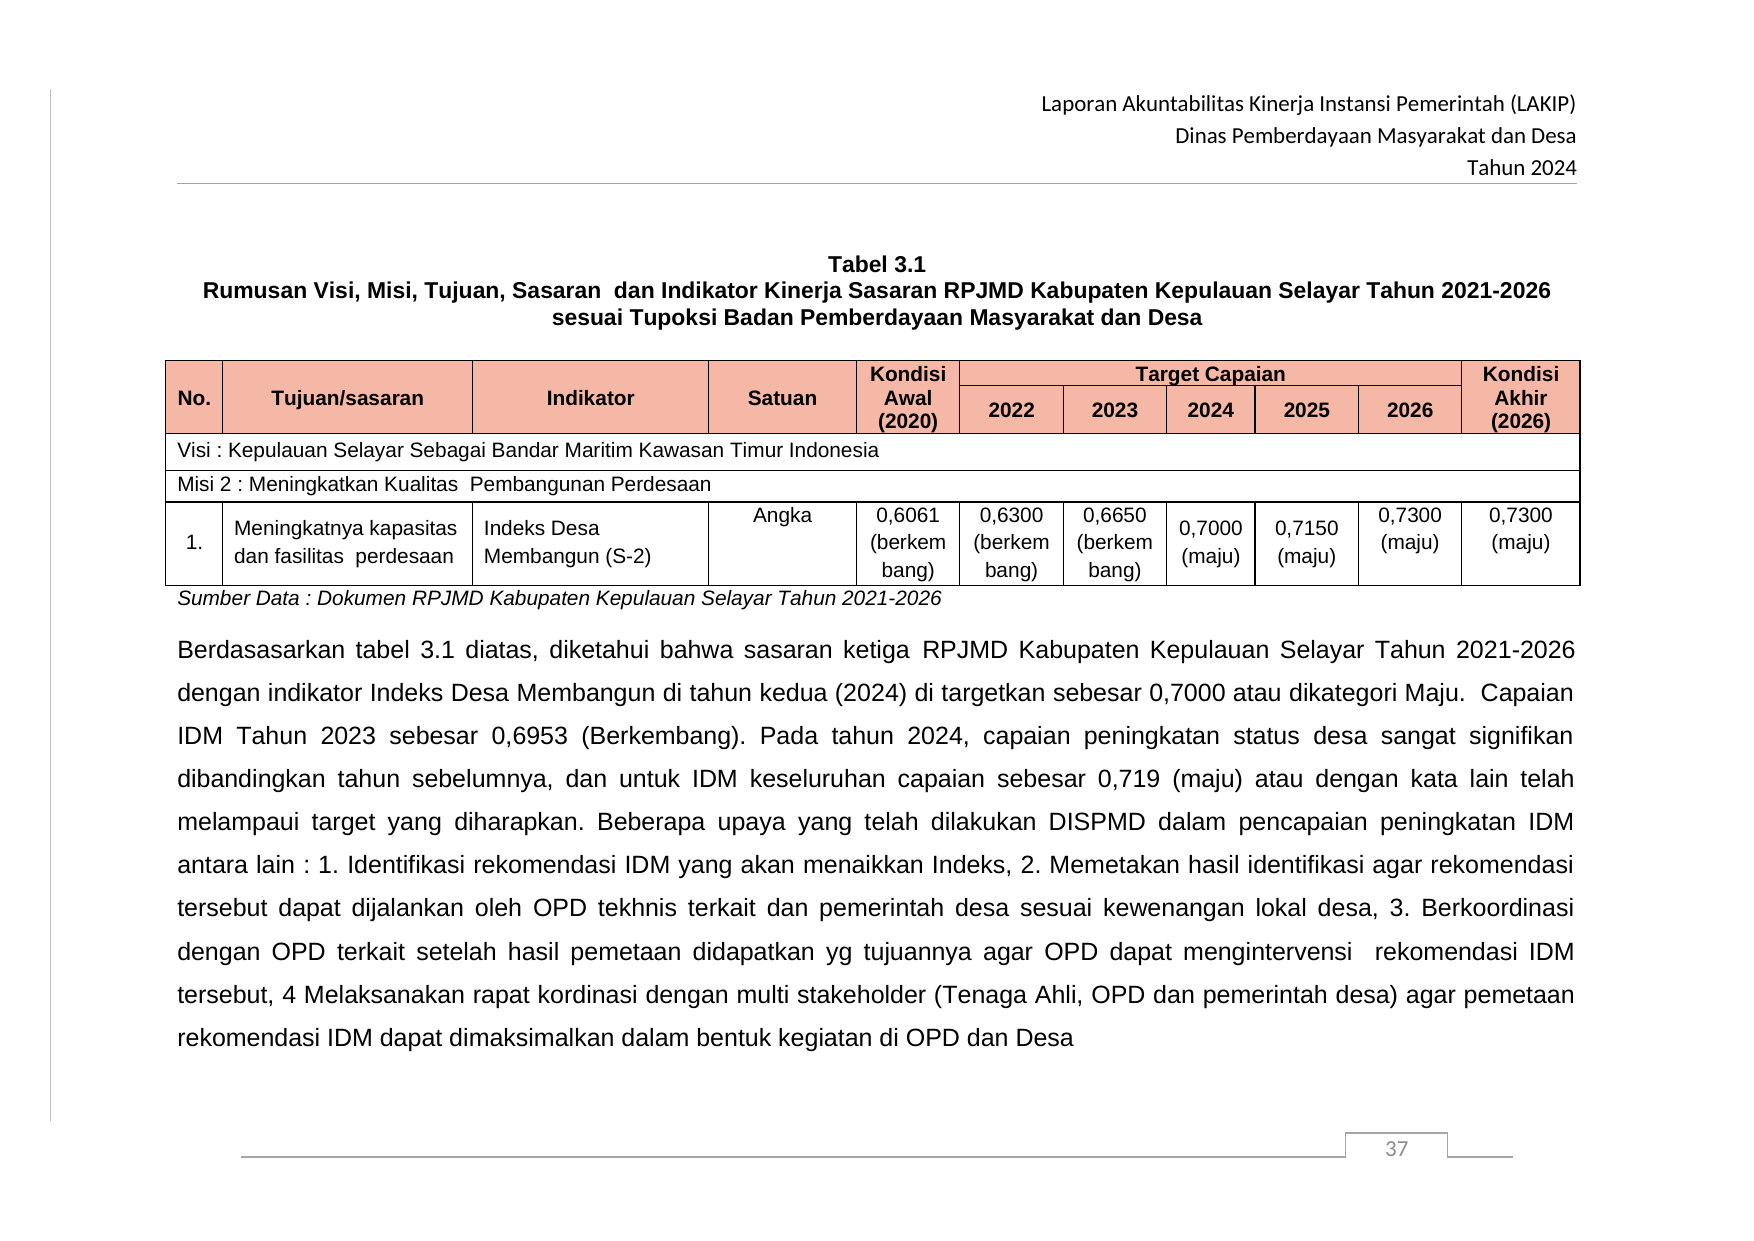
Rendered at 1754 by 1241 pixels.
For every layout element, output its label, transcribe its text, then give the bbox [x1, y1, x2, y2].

table_cell 0,6650 (berkembang) [1064, 503, 1166, 585]
table_cell 0,6300 (berkembang) [960, 503, 1063, 585]
text Rumusan Visi, Misi, Tujuan, Sasaran dan Indikator Kinerja Sasaran RPJMD Kabupaten Kepulauan Selayar Tahun 2021-2026 sesuai Tupoksi Badan Pemberdayaan Masyarakat dan Desa [177, 277, 1577, 330]
table_header Satuan [709, 361, 856, 433]
table_cell 0,7300 (maju) [1462, 503, 1579, 585]
text Tabel 3.1 [177, 251, 1577, 277]
table_cell 0,7150 (maju) [1256, 503, 1358, 585]
table_cell 0,7300 (maju) [1359, 503, 1461, 585]
text Sumber Data : Dokumen RPJMD Kabupaten Kepulauan Selayar Tahun 2021-2026 [177, 586, 1577, 610]
table_cell Meningkatnya kapasitas dan fasilitas perdesaan [223, 503, 472, 585]
table_cell 2024 [1167, 386, 1254, 433]
table_header Kondisi Akhir (2026) [1462, 361, 1579, 433]
table_cell 1. [166, 503, 222, 585]
table_cell 2023 [1064, 386, 1166, 433]
table_header Tujuan/sasaran [223, 361, 472, 433]
table_cell Indeks Desa Membangun (S-2) [473, 503, 708, 585]
table_cell 0,6061 (berkembang) [857, 503, 959, 585]
table_cell 2025 [1256, 386, 1358, 433]
table_cell Angka [709, 503, 856, 585]
table_cell Misi 2 : Meningkatkan Kualitas Pembangunan Perdesaan [166, 471, 1579, 501]
text Berdasasarkan tabel 3.1 diatas, diketahui bahwa sasaran ketiga RPJMD Kabupaten Kepulauan Selayar Tahun 2021-2026 dengan indikator Indeks Desa Membangun di tahun kedua (2024) di targetkan sebesar 0,7000 atau dikategori Maju. Capaian IDM Tahun 2023 sebesar 0,6953 (Berkembang). Pada tahun 2024, capaian peningkatan status desa sangat signifikan dibandingkan tahun sebelumnya, dan untuk IDM keseluruhan capaian sebesar 0,719 (maju) atau dengan kata lain telah melampaui target yang diharapkan. Beberapa upaya yang telah dilakukan DISPMD dalam pencapaian peningkatan IDM antara lain : 1. Identifikasi rekomendasi IDM yang akan menaikkan Indeks, 2. Memetakan hasil identifikasi agar rekomendasi tersebut dapat dijalankan oleh OPD tekhnis terkait dan pemerintah desa sesuai kewenangan lokal desa, 3. Berkoordinasi dengan OPD terkait setelah hasil pemetaan didapatkan yg tujuannya agar OPD dapat mengintervensi rekomendasi IDM tersebut, 4 Melaksanakan rapat kordinasi dengan multi stakeholder (Tenaga Ahli, OPD dan pemerintah desa) agar pemetaan rekomendasi IDM dapat dimaksimalkan dalam bentuk kegiatan di OPD dan Desa [177, 634, 1577, 1051]
table_header Target Capaian [960, 361, 1461, 385]
table_cell 2026 [1359, 386, 1461, 433]
table_header Indikator [473, 361, 708, 433]
table_header No. [166, 361, 222, 433]
table_cell 2022 [960, 386, 1063, 433]
table_cell 0,7000 (maju) [1167, 503, 1254, 585]
table_cell Visi : Kepulauan Selayar Sebagai Bandar Maritim Kawasan Timur Indonesia [166, 434, 1579, 470]
table_header Kondisi Awal (2020) [857, 361, 959, 433]
